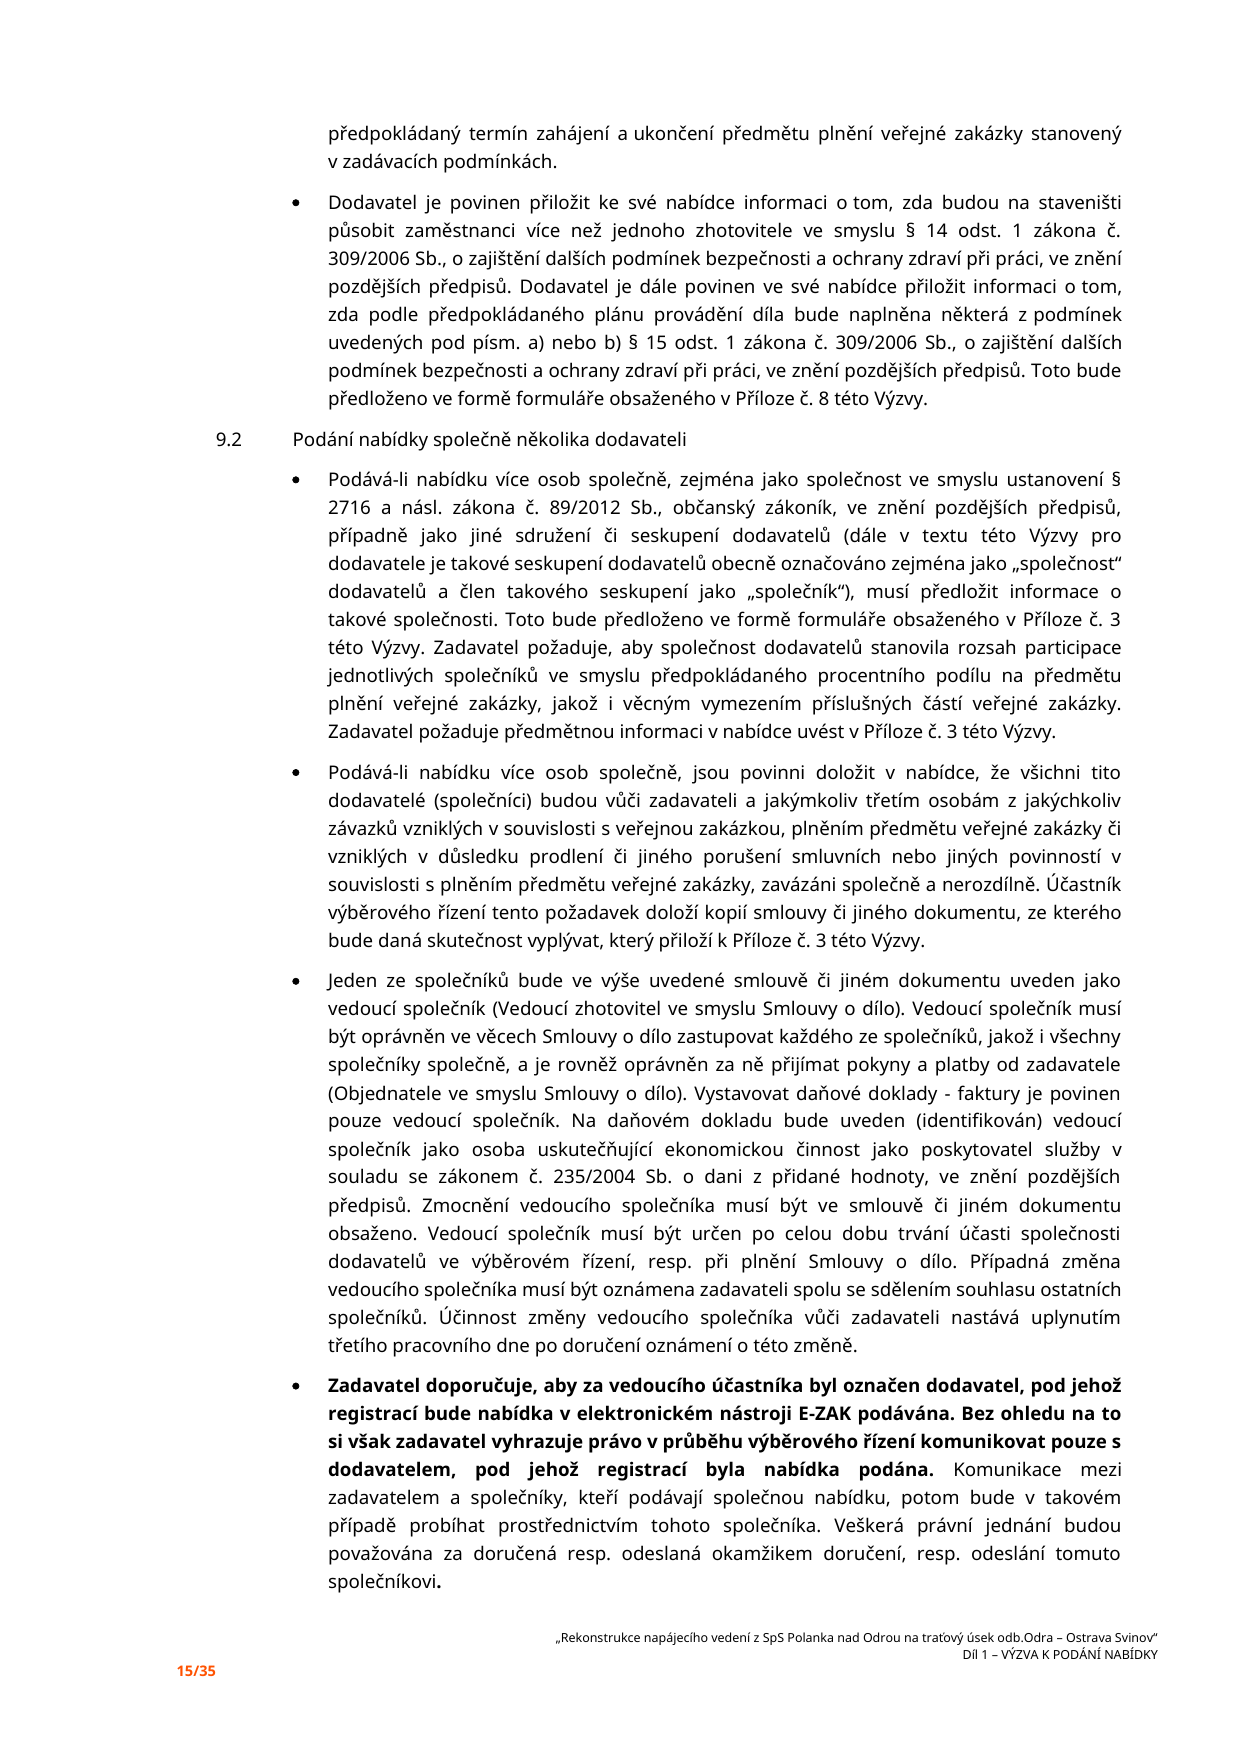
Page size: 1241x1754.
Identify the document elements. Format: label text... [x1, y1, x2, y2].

text Zadavatel doporučuje, aby za vedoucího účastníka byl označen dodavatel, pod jehož registrací bude nabídka v elektronickém nástroji E-ZAK podávána. Bez ohledu na to si však zadavatel vyhrazuje právo v průběhu výběrového řízení komunikovat pouze s dodavatelem, pod jehož registrací byla nabídka podána. Komunikace mezi zadavatelem a společníky, kteří podávají společnou nabídku, potom bude v takovém případě probíhat prostřednictvím tohoto společníka. Veškerá právní jednání budou považována za doručená resp. odeslaná okamžikem doručení, resp. odeslání tomuto společníkovi. [292, 1372, 1122, 1594]
text Podává-li nabídku více osob společně, jsou povinni doložit v nabídce, že všichni tito dodavatelé (společníci) budou vůči zadavateli a jakýmkoliv třetím osobám z jakýchkoliv závazků vzniklých v souvislosti s veřejnou zakázkou, plněním předmětu veřejné zakázky či vzniklých v důsledku prodlení či jiného porušení smluvních nebo jiných povinností v souvislosti s plněním předmětu veřejné zakázky, zavázáni společně a nerozdílně. Účastník výběrového řízení tento požadavek doloží kopií smlouvy či jiného dokumentu, ze kterého bude daná skutečnost vyplývat, který přiloží k Příloze č. 3 této Výzvy. [292, 759, 1122, 953]
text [328, 121, 1122, 174]
text Podává-li nabídku více osob společně, zejména jako společnost ve smyslu ustanovení § 2716 a násl. zákona č. 89/2012 Sb., občanský zákoník, ve znění pozdějších předpisů, případně jako jiné sdružení či seskupení dodavatelů (dále v textu této Výzvy pro dodavatele je takové seskupení dodavatelů obecně označováno zejména jako „společnost“ dodavatelů a člen takového seskupení jako „společník“), musí předložit informace o takové společnosti. Toto bude předloženo ve formě formuláře obsaženého v Příloze č. 3 této Výzvy. Zadavatel požaduje, aby společnost dodavatelů stanovila rozsah participace jednotlivých společníků ve smyslu předpokládaného procentního podílu na předmětu plnění veřejné zakázky, jakož i věcným vymezením příslušných částí veřejné zakázky. Zadavatel požaduje předmětnou informaci v nabídce uvést v Příloze č. 3 této Výzvy. [292, 466, 1122, 744]
text Jeden ze společníků bude ve výše uvedené smlouvě či jiném dokumentu uveden jako vedoucí společník (Vedoucí zhotovitel ve smyslu Smlouvy o dílo). Vedoucí společník musí být oprávněn ve věcech Smlouvy o dílo zastupovat každého ze společníků, jakož i všechny společníky společně, a je rovněž oprávněn za ně přijímat pokyny a platby od zadavatele (Objednatele ve smyslu Smlouvy o dílo). Vystavovat daňové doklady - faktury je povinen pouze vedoucí společník. Na daňovém dokladu bude uveden (identifikován) vedoucí společník jako osoba uskutečňující ekonomickou činnost jako poskytovatel služby v souladu se zákonem č. 235/2004 Sb. o dani z přidané hodnoty, ve znění pozdějších předpisů. Zmocnění vedoucího společníka musí být ve smlouvě či jiném dokumentu obsaženo. Vedoucí společník musí být určen po celou dobu trvání účasti společnosti dodavatelů ve výběrovém řízení, resp. při plnění Smlouvy o dílo. Případná změna vedoucího společníka musí být oznámena zadavateli spolu se sdělením souhlasu ostatních společníků. Účinnost změny vedoucího společníka vůči zadavateli nastává uplynutím třetího pracovního dne po doručení oznámení o této změně. [292, 968, 1122, 1357]
text Dodavatel je povinen přiložit ke své nabídce informaci o tom, zda budou na staveništi působit zaměstnanci více než jednoho zhotovitele ve smyslu § 14 odst. 1 zákona č. 309/2006 Sb., o zajištění dalších podmínek bezpečnosti a ochrany zdraví při práci, ve znění pozdějších předpisů. Dodavatel je dále povinen ve své nabídce přiložit informaci o tom, zda podle předpokládaného plánu provádění díla bude naplněna některá z podmínek uvedených pod písm. a) nebo b) § 15 odst. 1 zákona č. 309/2006 Sb., o zajištění dalších podmínek bezpečnosti a ochrany zdraví při práci, ve znění pozdějších předpisů. Toto bude předloženo ve formě formuláře obsaženého v Příloze č. 8 této Výzvy. [292, 189, 1122, 411]
text Podání nabídky společně několika dodavateli [216, 426, 1122, 451]
